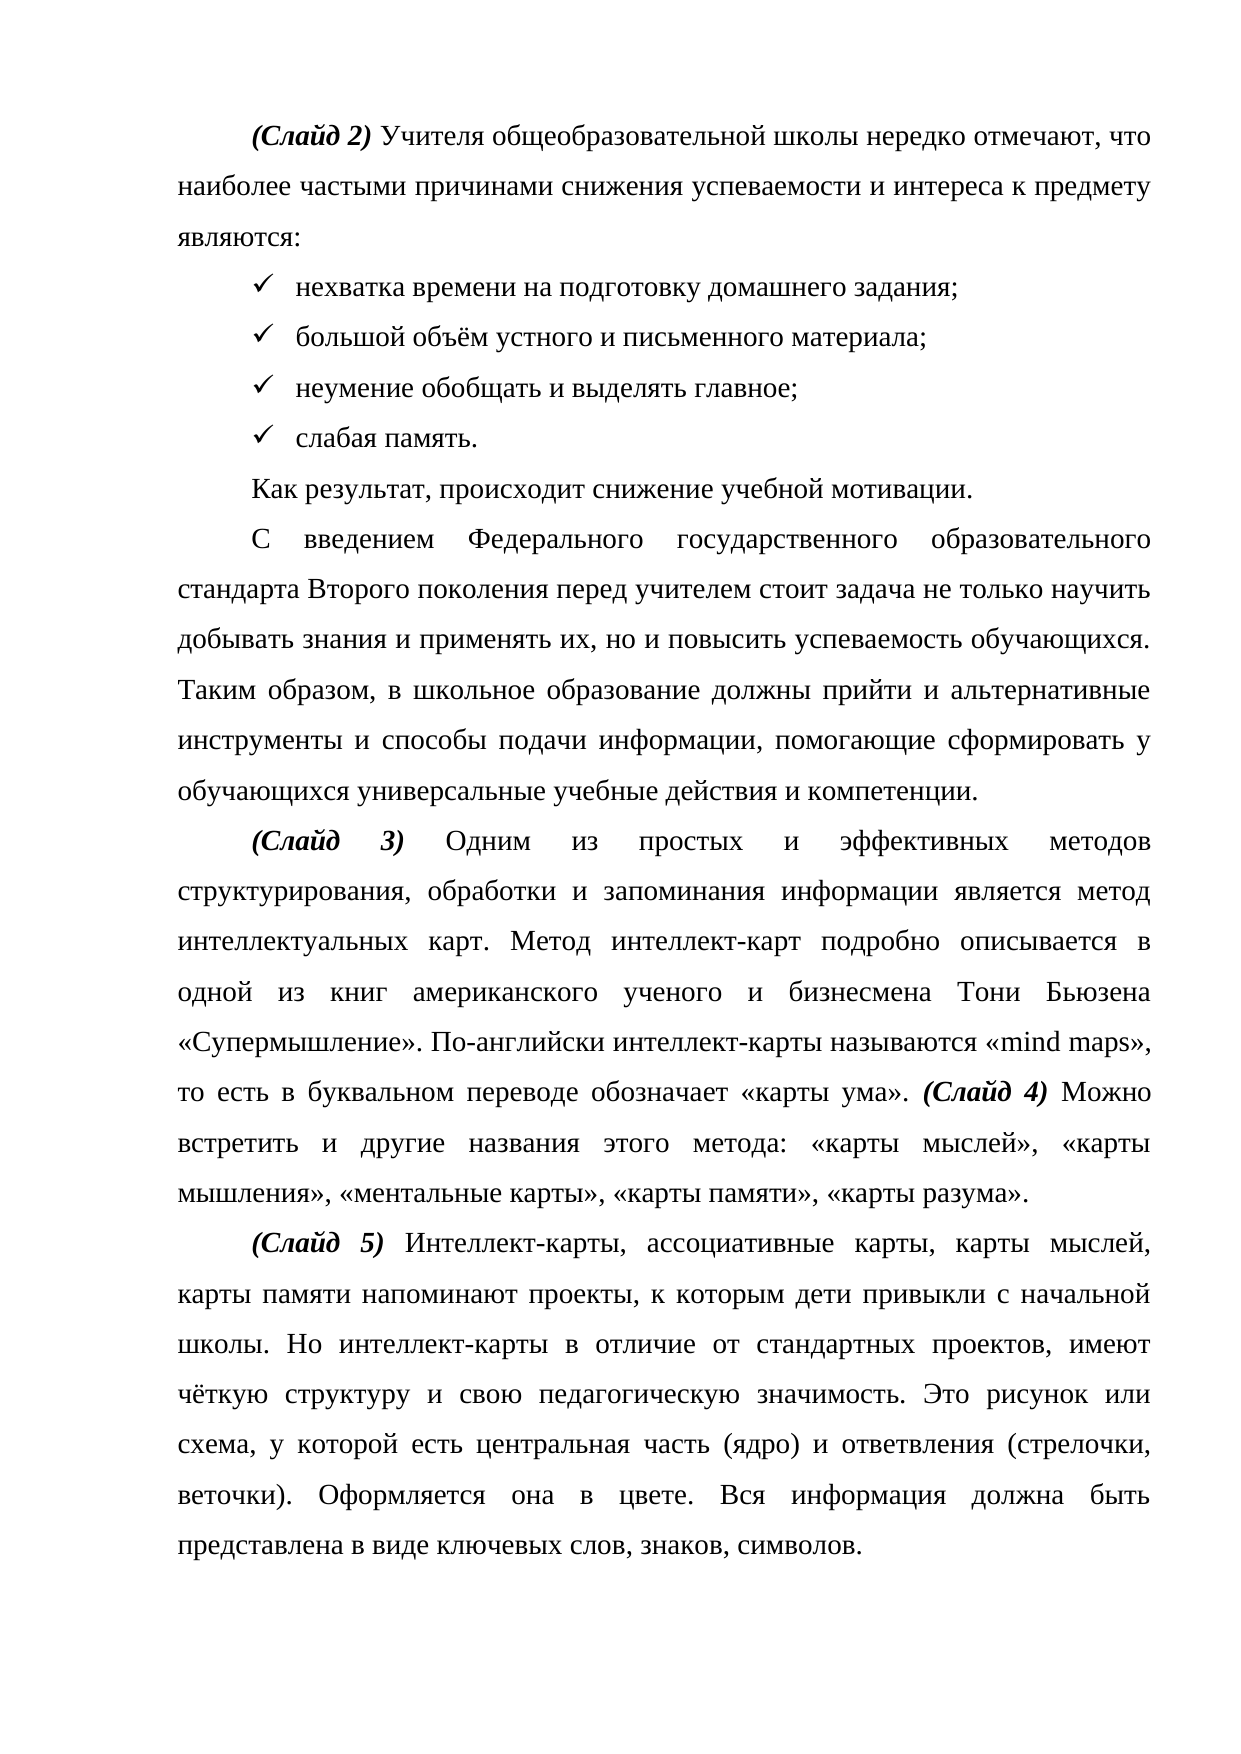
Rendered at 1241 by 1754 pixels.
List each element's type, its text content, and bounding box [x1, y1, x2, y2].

list нехватка времени на подготовку домашнего задания; [177, 269, 1152, 303]
list большой объём устного и письменного материала; [177, 319, 1152, 353]
text (Слайд 5) Интеллект-карты, ассоциативные карты, карты мыслей, карты памяти напоминают проекты, к которым дети привыкли с начальной школы. Но интеллект-карты в отличие от стандартных проектов, имеют чёткую структуру и свою педагогическую значимость. Это рисунок или схема, у которой есть центральная часть (ядро) и ответвления (стрелочки, веточки). Оформляется она в цвете. Вся информация должна быть представлена в виде ключевых слов, знаков, символов. [177, 1225, 1152, 1561]
list слабая память. [177, 420, 1152, 454]
text (Слайд 3) Одним из простых и эффективных методов структурирования, обработки и запоминания информации является метод интеллектуальных карт. Метод интеллект-карт подробно описывается в одной из книг американского ученого и бизнесмена Тони Бьюзена «Супермышление». По-английски интеллект-карты называются «mind maps», то есть в буквальном переводе обозначает «карты ума». (Слайд 4) Можно встретить и другие названия этого метода: «карты мыслей», «карты мышления», «ментальные карты», «карты памяти», «карты разума». [177, 823, 1152, 1209]
text (Слайд 2) Учителя общеобразовательной школы нередко отмечают, что наиболее частыми причинами снижения успеваемости и интереса к предмету являются: [177, 118, 1152, 252]
list неумение обобщать и выделять главное; [177, 370, 1152, 403]
text С введением Федерального государственного образовательного стандарта Второго поколения перед учителем стоит задача не только научить добывать знания и применять их, но и повысить успеваемость обучающихся. Таким образом, в школьное образование должны прийти и альтернативные инструменты и способы подачи информации, помогающие сформировать у обучающихся универсальные учебные действия и компетенции. [177, 521, 1152, 806]
text Как результат, происходит снижение учебной мотивации. [177, 471, 1152, 504]
